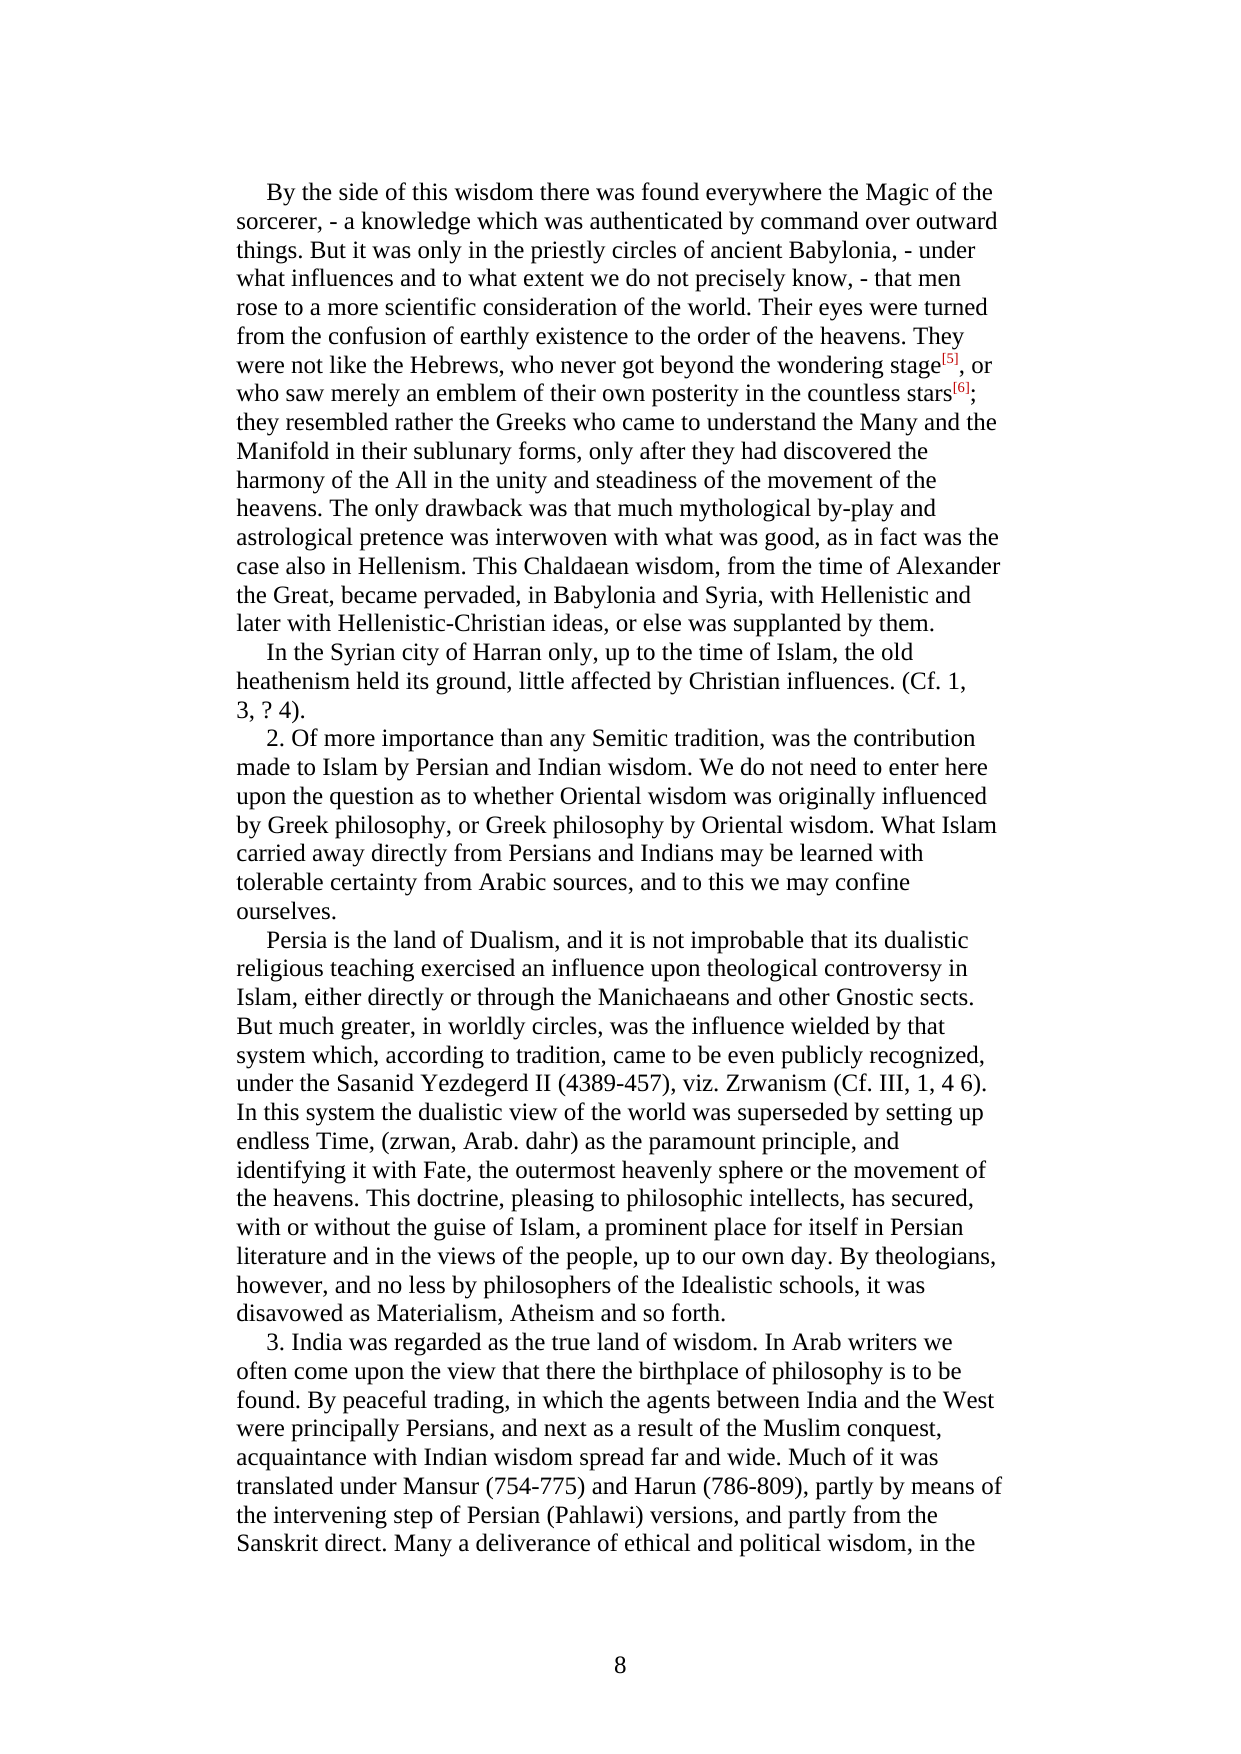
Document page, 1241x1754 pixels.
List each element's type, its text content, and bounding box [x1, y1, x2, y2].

text In the Syrian city of Harran only, up to the time of Islam, the old heathenism held its ground, little affected by Christian influences. (Cf. 1, 3, ? 4). [236, 637, 1004, 723]
text Persia is the land of Dualism, and it is not improbable that its dualistic religious teaching exercised an influence upon theological controversy in Islam, either directly or through the Manichaeans and other Gnostic sects. But much greater, in worldly circles, was the influence wielded by that system which, according to tradition, came to be even publicly recognized, under the Sasanid Yezdegerd II (4389-457), viz. Zrwanism (Cf. III, 1, 4 6). In this system the dualistic view of the world was superseded by setting up endless Time, (zrwan, Arab. dahr) as the para­mount principle, and identifying it with Fate, the outer­most heavenly sphere or the movement of the heavens. This doctrine, pleasing to philosophic intellects, has secured, with or without the guise of Islam, a prominent place for itself in Persian literature and in the views of the people, up to our own day. By theologians, however, and no less by philosophers of the Idealistic schools, it was disavowed as Materialism, Atheism and so forth. [236, 925, 1004, 1327]
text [236, 1327, 1004, 1557]
text 2. Of more importance than any Semitic tradition, was the contribution made to Islam by Persian and Indian wisdom. We do not need to enter here upon the question as to whether Oriental wisdom was originally influenced by Greek philosophy, or Greek philosophy by Oriental wisdom. What Islam carried away directly from Persians and In­dians may be learned with tolerable certainty from Arabic sources, and to this we may confine ourselves. [236, 723, 1004, 925]
text By the side of this wisdom there was found everywhere the Magic of the sorcerer, - a knowledge which was authenticated by command over outward things. But it was only in the priestly circles of ancient Babylonia, - under what influences and to what extent we do not pre­cisely know, - that men rose to a more scientific consi­deration of the world. Their eyes were turned from the confusion of earthly existence to the order of the heavens. They were not like the Hebrews, who never got beyond the wondering stage[5], or who saw merely an emblem of their own posterity in the countless stars[6]; they resembled rather the Greeks who came to understand the Many and the Manifold in their sublunary forms, only after they had discovered the harmony of the All in the unity and steadiness of the movement of the heavens. The only draw­back was that much mythological by-play and astrological pretence was interwoven with what was good, as in fact was the case also in Hellenism. This Chaldaean wisdom, from the time of Alexander the Great, became pervaded, in Babylonia and Syria, with Hellenistic and later with Hellenistic-Christian ideas, or else was supplanted by them. [236, 177, 1004, 637]
